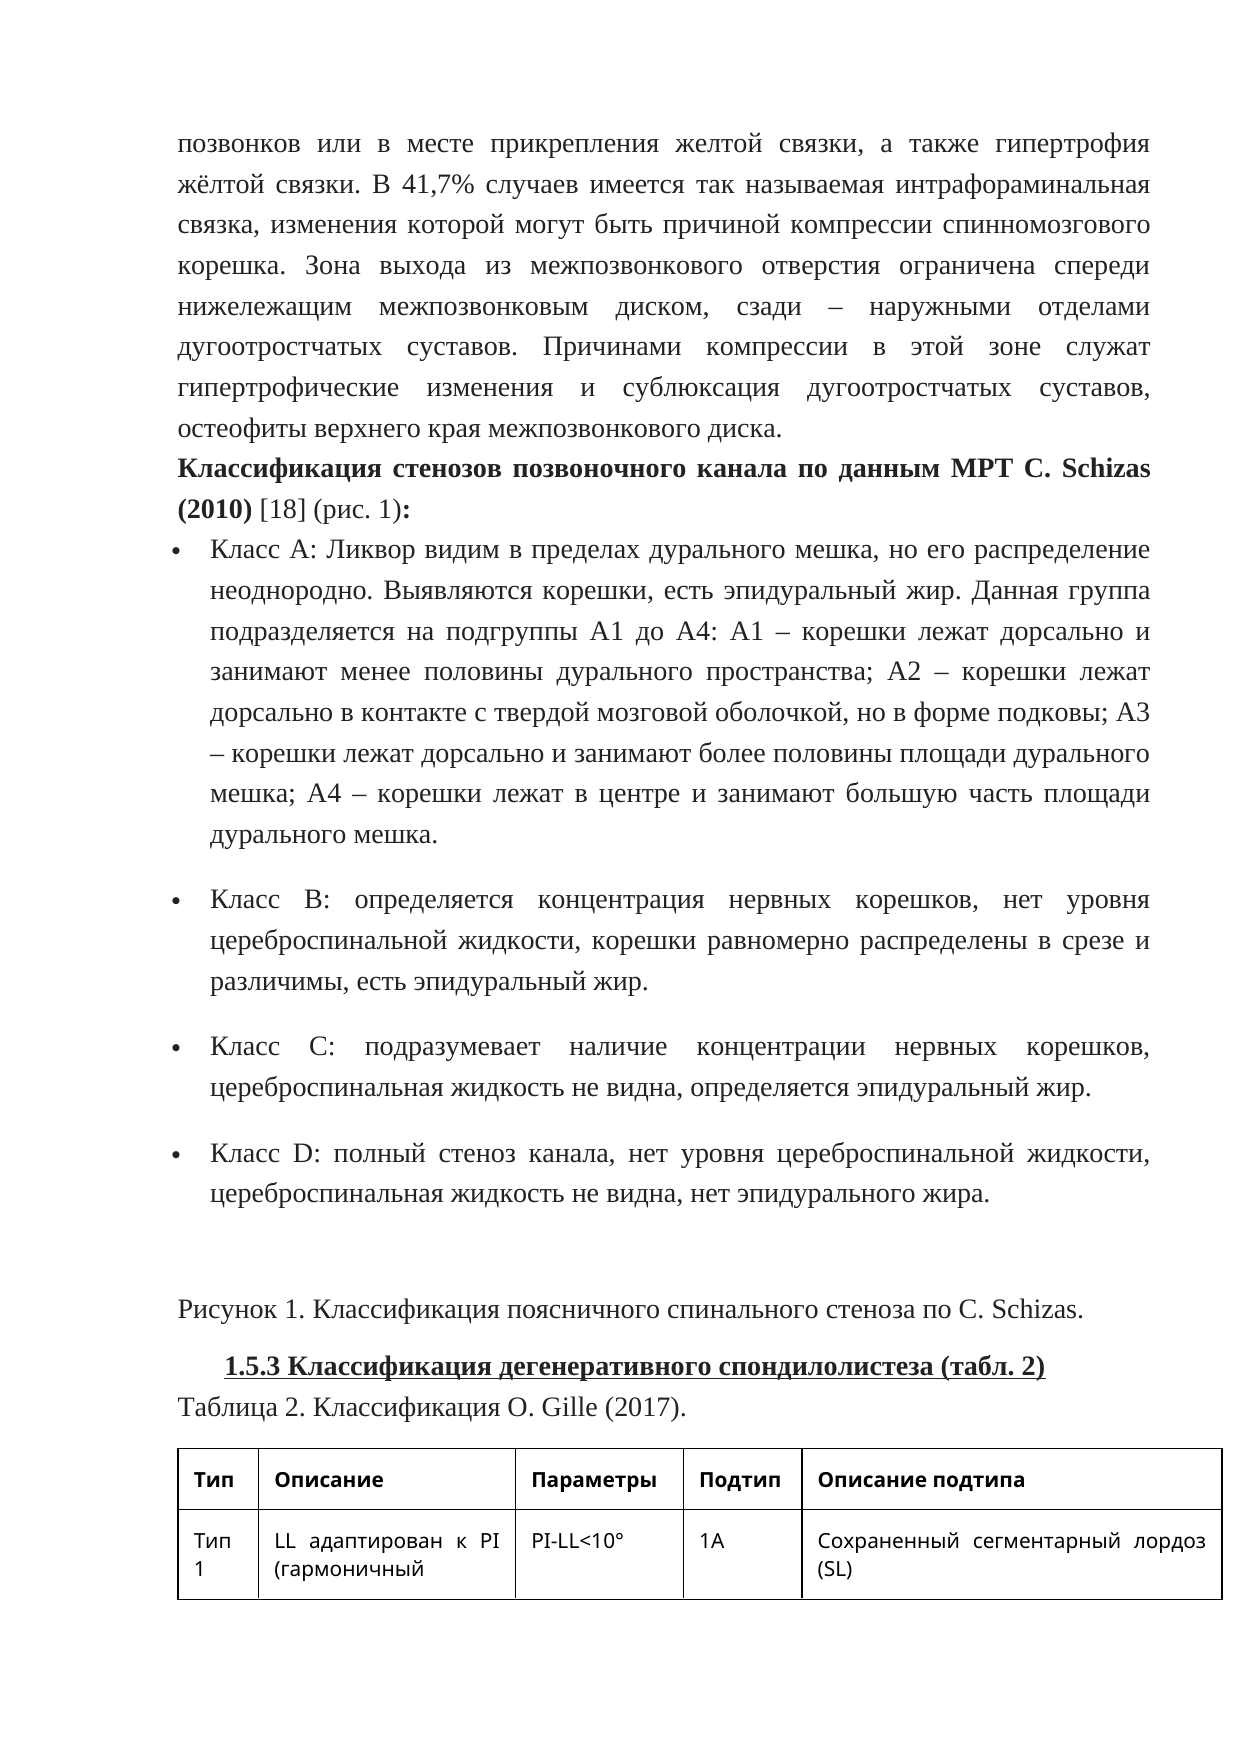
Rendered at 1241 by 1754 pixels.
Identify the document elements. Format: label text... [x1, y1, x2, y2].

table_header Параметры [516, 1449, 683, 1509]
table_header Описание [259, 1449, 515, 1509]
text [177, 118, 1152, 443]
table_header Подтип [684, 1449, 801, 1509]
text 1.5.3 Классификация дегенеративного спондилолистеза (табл. 2) [224, 1349, 1105, 1382]
text Рисунок 1. Классификация поясничного спинального стеноза по С. Sсhizas. [177, 1284, 1152, 1324]
list Класс А: Ликвор видим в пределах дурального мешка, но его распределение неоднородно. Выявляются корешки, есть эпидуральный жир. Данная группа подразделяется на подгруппы А1 до А4: A1 – корешки лежат дорсально и занимают менее половины дурального пространства; A2 – корешки лежат дорсально в контакте с твердой мозговой оболочкой, но в форме подковы; A3 – корешки лежат дорсально и занимают более половины площади дурального мешка; А4 – корешки лежат в центре и занимают большую часть площади дурального мешка. [172, 524, 1152, 849]
list Класс С: подразумевает наличие концентрации нервных корешков, цереброспинальная жидкость не видна, определяется эпидуральный жир. [172, 1021, 1152, 1102]
table_cell 1A [684, 1510, 801, 1598]
text Классификация стенозов позвоночного канала по данным МРТ С. Sсhizas (2010) [18] (рис. 1): [177, 443, 1152, 524]
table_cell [259, 1510, 515, 1598]
table_header Тип [179, 1449, 258, 1509]
list Класс B: определяется концентрация нервных корешков, нет уровня цереброспинальной жидкости, корешки равномерно распределены в срезе и различимы, есть эпидуральный жир. [172, 874, 1152, 996]
list Класс D: полный стеноз канала, нет уровня цереброспинальной жидкости, цереброспинальная жидкость не видна, нет эпидурального жира. [172, 1127, 1152, 1209]
table_header Описание подтипа [803, 1449, 1221, 1509]
text Таблица 2. Классификация O. Gille (2017). [177, 1382, 1152, 1422]
table_cell PI-LL<10° [516, 1510, 683, 1598]
table_cell Тип 1 [179, 1510, 258, 1598]
table_cell Сохраненный сегментарный лордоз (SL) [803, 1510, 1221, 1598]
